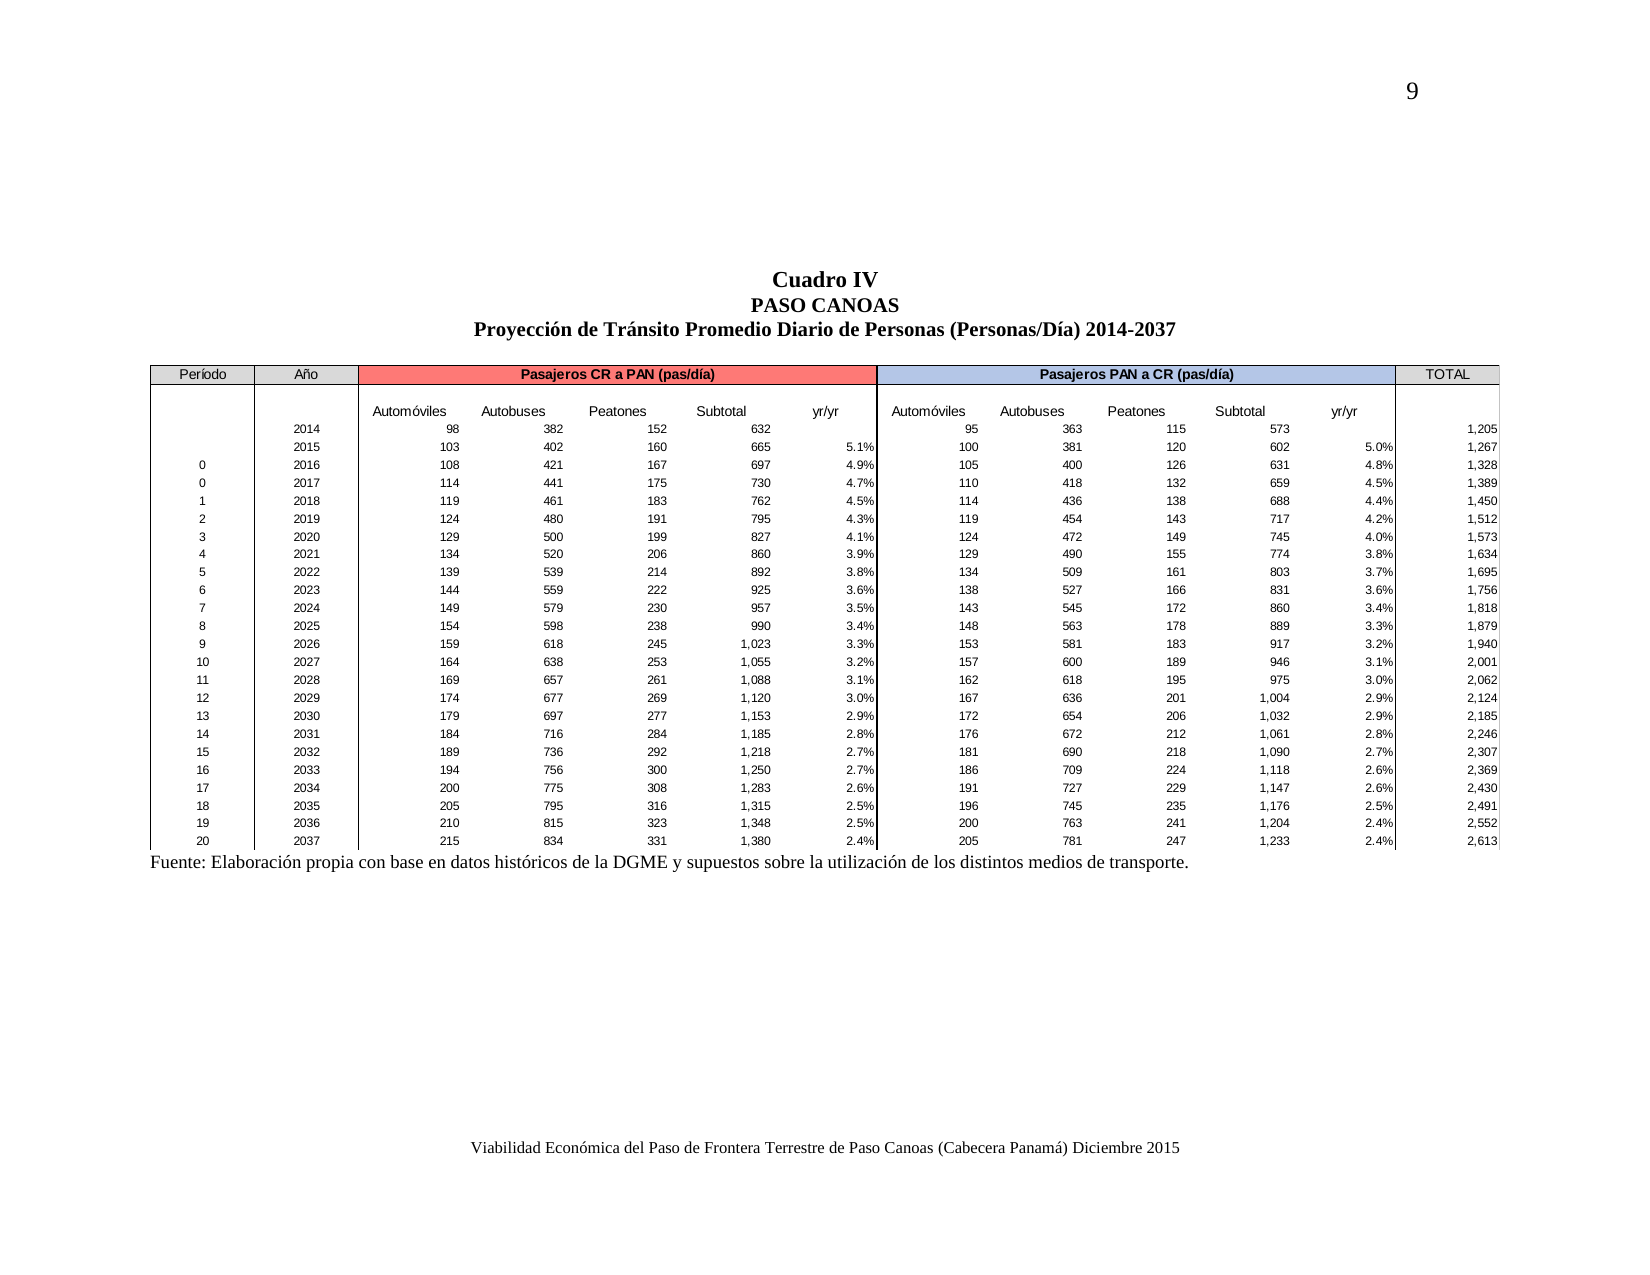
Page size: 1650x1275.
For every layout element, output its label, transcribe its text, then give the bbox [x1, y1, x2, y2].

text Fuente: Elaboración propia con base en datos históricos de la DGME y supuestos sobre la utilización de los distintos medios de transporte. [150, 851, 1500, 872]
text Proyección de Tránsito Promedio Diario de Personas (Personas/Día) 2014-2037 [150, 317, 1500, 341]
text Cuadro IV [150, 266, 1500, 293]
text PASO CANOAS [150, 293, 1500, 317]
